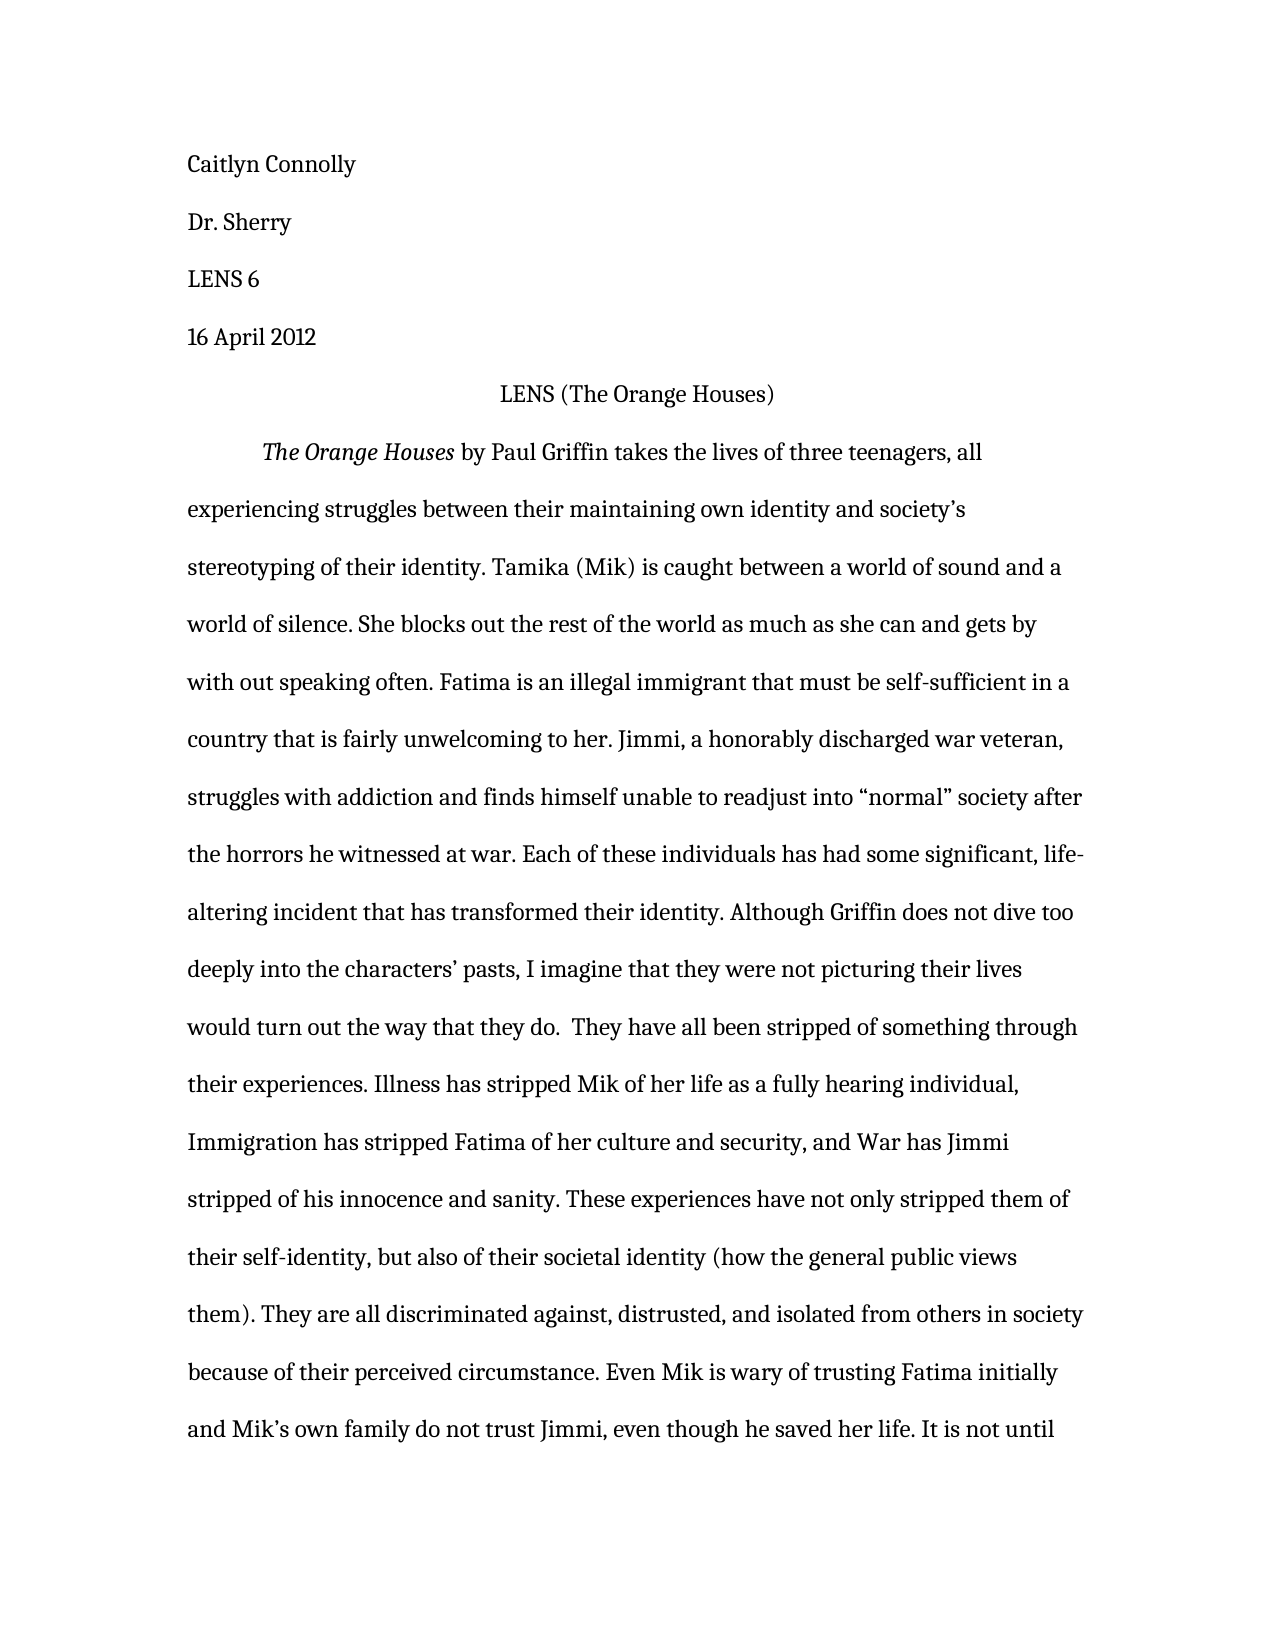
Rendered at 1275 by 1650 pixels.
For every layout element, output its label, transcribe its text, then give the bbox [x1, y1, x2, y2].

text LENS 6 [187, 265, 1087, 294]
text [187, 437, 1087, 1444]
text LENS (The Orange Houses) [187, 380, 1087, 409]
text Dr. Sherry [187, 207, 1087, 236]
text Caitlyn Connolly [187, 150, 1087, 179]
text 16 April 2012 [187, 322, 1087, 351]
